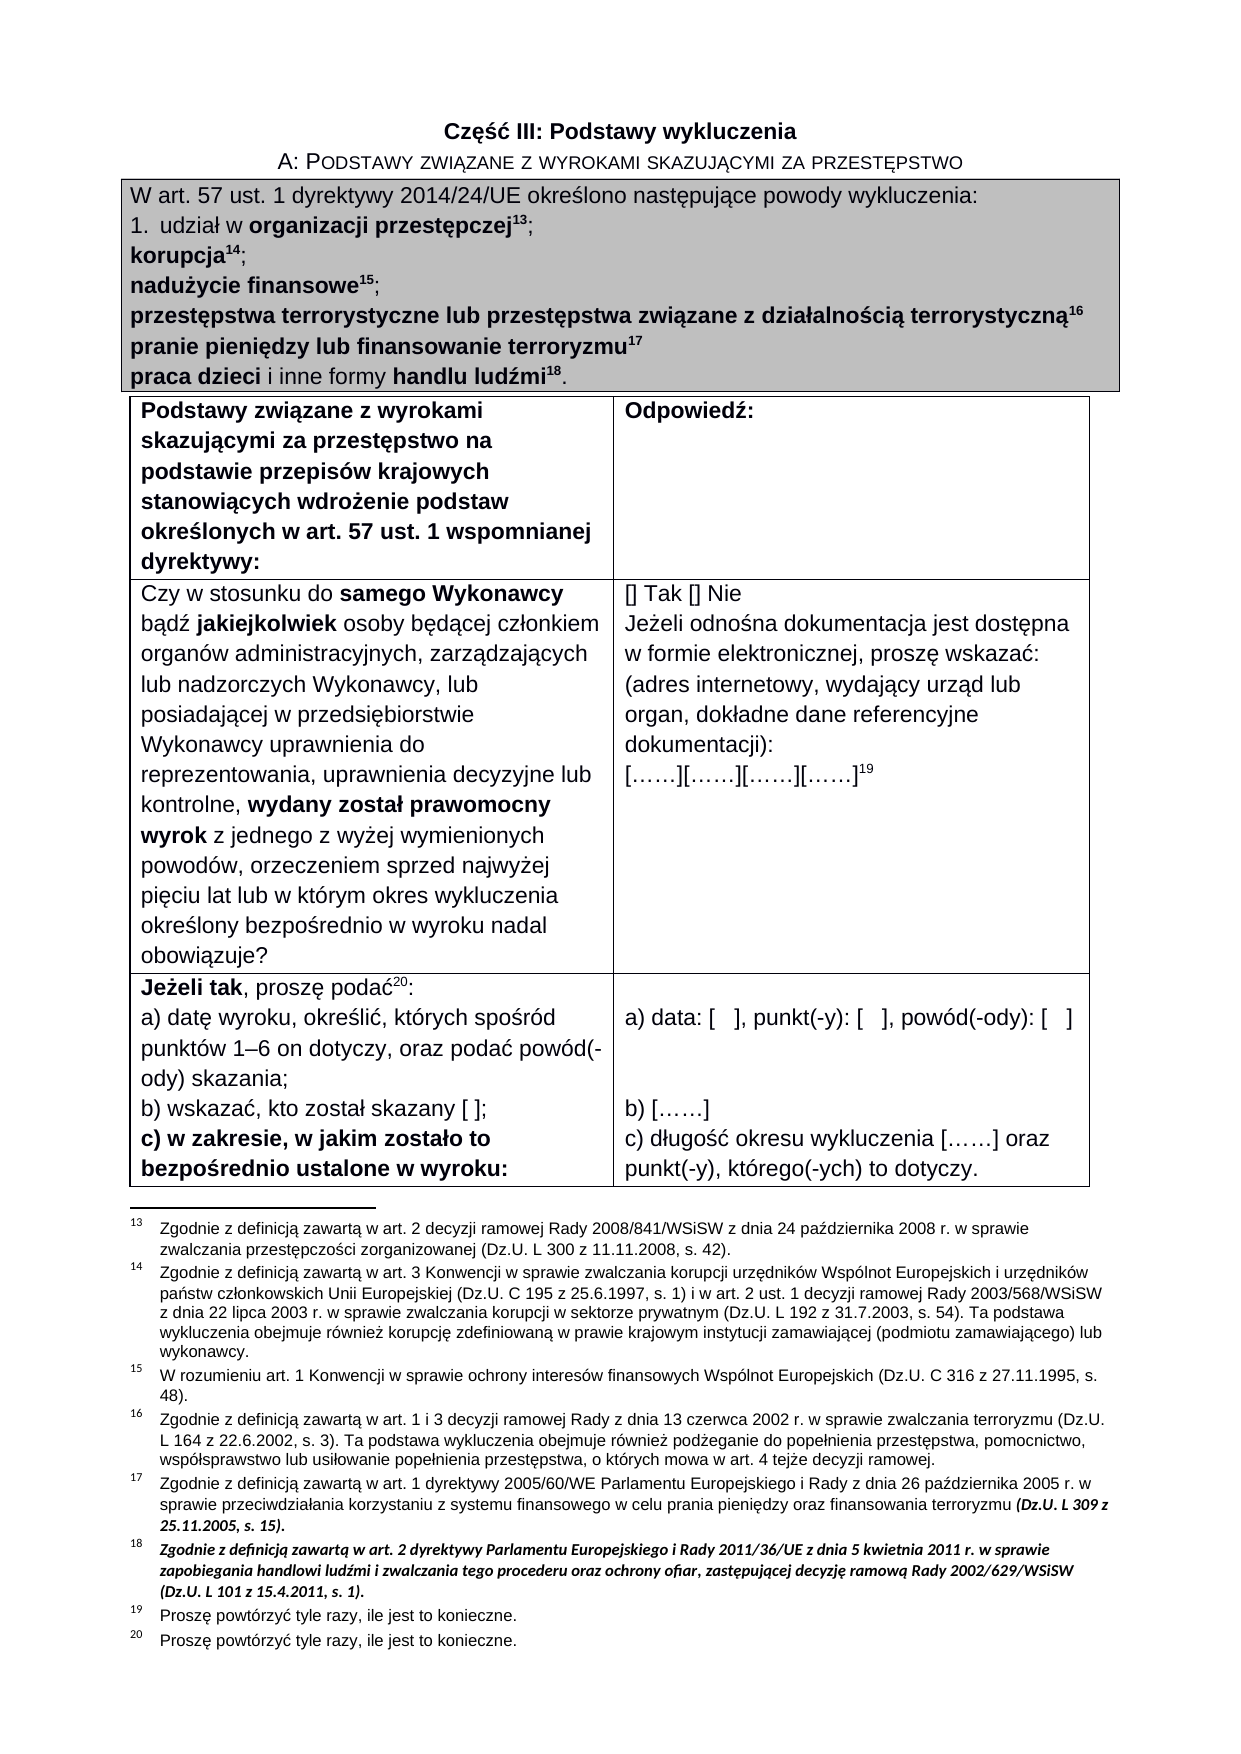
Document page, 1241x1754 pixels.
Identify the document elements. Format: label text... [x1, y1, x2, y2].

text korupcja; [122, 239, 1119, 268]
table_cell a) data: [ ], punkt(-y): [ ], powód(-ody): [ ] b) [……] c) długość okresu wykluczenia [……] oraz punkt(-y), którego(-ych) to dotyczy. Jeżeli odnośna dokumentacja jest dostępna w formie elektronicznej, proszę wskazać: (adres internetowy, wydający urząd lub organ, dokładne dane referencyjne dokumentacji): [……][……][……][……] [614, 974, 1089, 1186]
text pranie pieniędzy lub finansowanie terroryzmu [122, 329, 1119, 359]
list udział w organizacji przestępczej; [122, 209, 1119, 238]
table_cell Jeżeli tak, proszę podać: a) datę wyroku, określić, których spośród punktów 1–6 on dotyczy, oraz podać powód(-ody) skazania; b) wskazać, kto został skazany [ ]; c) w zakresie, w jakim zostało to bezpośrednio ustalone w wyroku: [131, 974, 613, 1186]
table_cell [] Tak [] Nie Jeżeli odnośna dokumentacja jest dostępna w formie elektronicznej, proszę wskazać: (adres internetowy, wydający urząd lub organ, dokładne dane referencyjne dokumentacji): [……][……][……][……] [614, 580, 1089, 973]
table_header Odpowiedź: [614, 397, 1089, 579]
text Część III: Podstawy wykluczenia [130, 118, 1110, 144]
text A: Podstawy związane z wyrokami skazującymi za przestępstwo [130, 148, 1110, 175]
text nadużycie finansowe; [122, 269, 1119, 299]
text W art. 57 ust. 1 dyrektywy 2014/24/UE określono następujące powody wykluczenia: [122, 180, 1119, 208]
text przestępstwa terrorystyczne lub przestępstwa związane z działalnością terrorystyczną [122, 299, 1119, 329]
text praca dzieci i inne formy handlu ludźmi. [122, 360, 1119, 391]
table_cell Czy w stosunku do samego Wykonawcy bądź jakiejkolwiek osoby będącej członkiem organów administracyjnych, zarządzających lub nadzorczych Wykonawcy, lub posiadającej w przedsiębiorstwie Wykonawcy uprawnienia do reprezentowania, uprawnienia decyzyjne lub kontrolne, wydany został prawomocny wyrok z jednego z wyżej wymienionych powodów, orzeczeniem sprzed najwyżej pięciu lat lub w którym okres wykluczenia określony bezpośrednio w wyroku nadal obowiązuje? [131, 580, 613, 973]
table_header Podstawy związane z wyrokami skazującymi za przestępstwo na podstawie przepisów krajowych stanowiących wdrożenie podstaw określonych w art. 57 ust. 1 wspomnianej dyrektywy: [131, 397, 613, 579]
